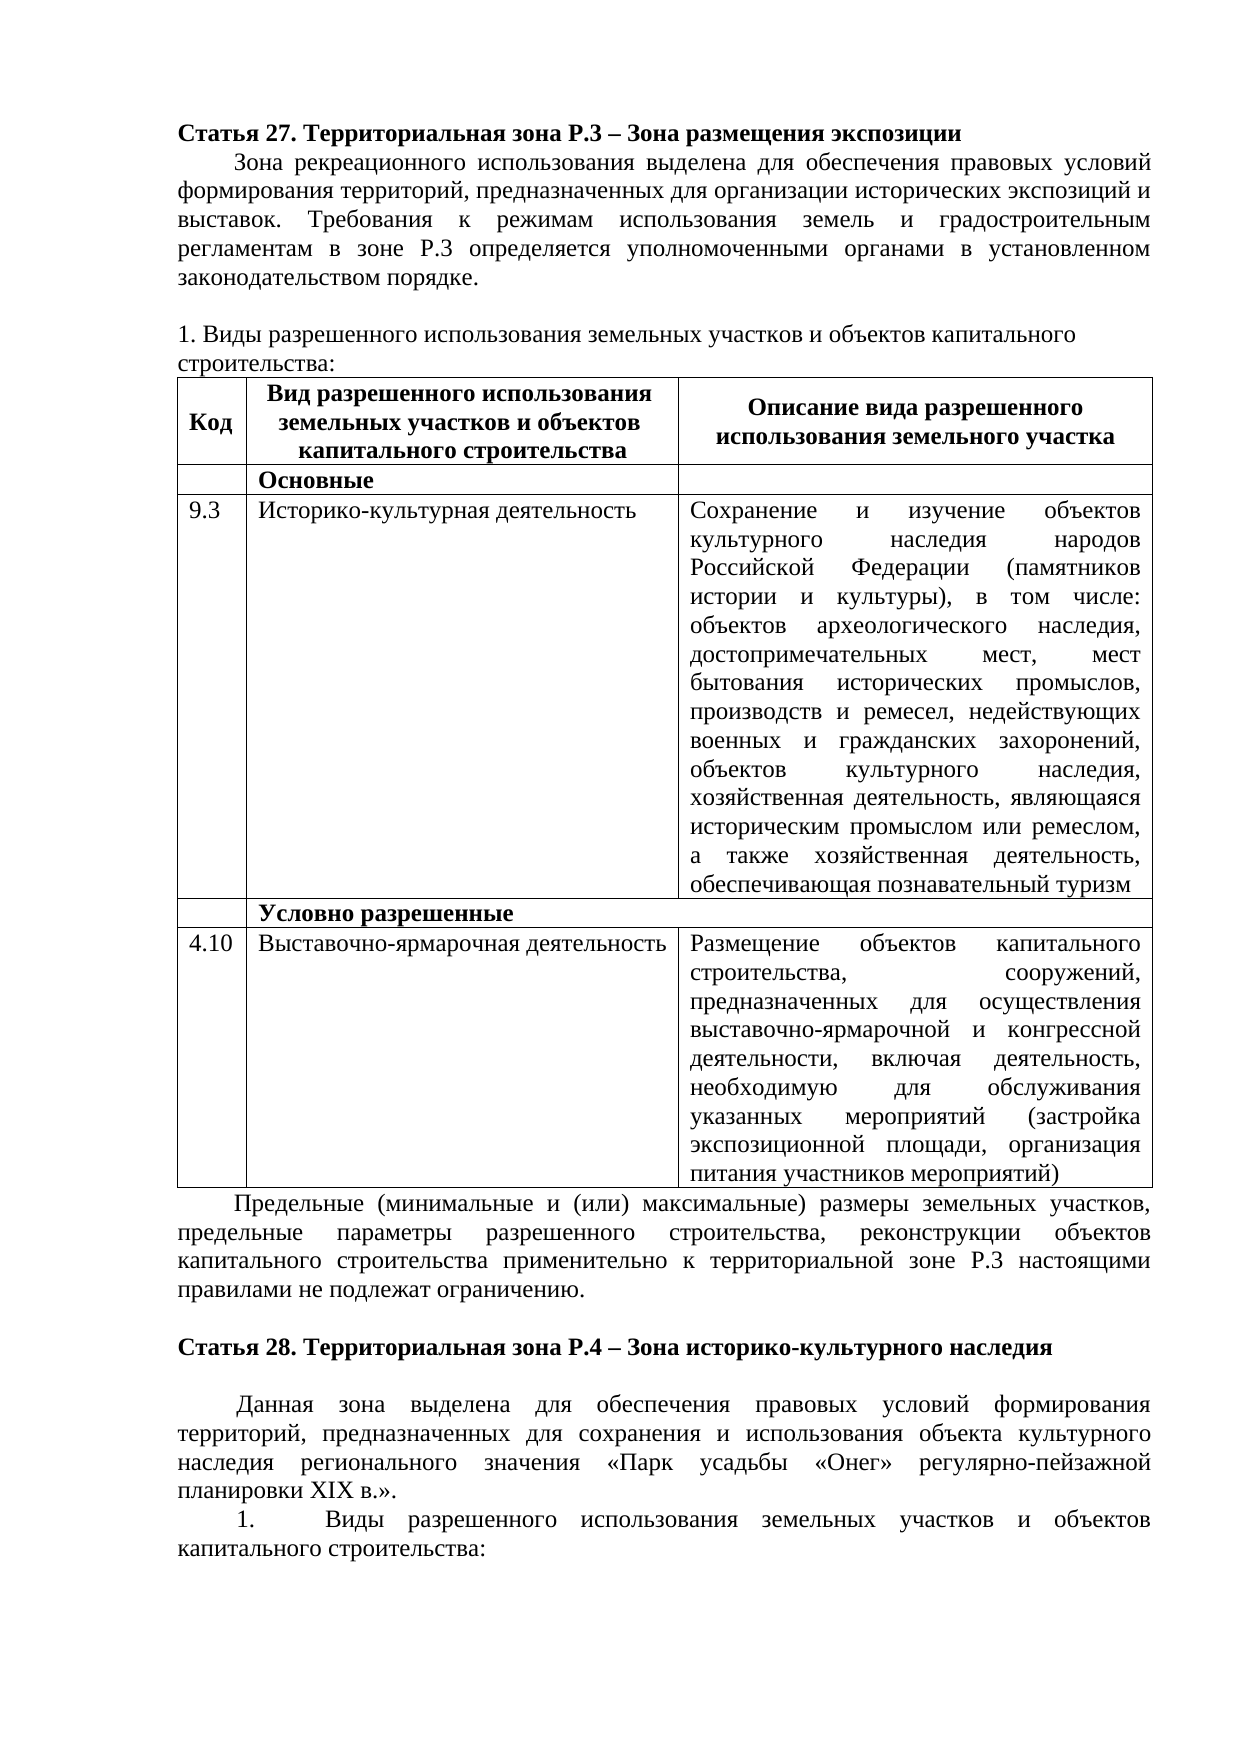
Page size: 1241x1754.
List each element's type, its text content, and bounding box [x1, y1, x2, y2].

table_cell 4.10 [178, 928, 246, 1187]
table_cell Основные [247, 465, 678, 494]
table_header Описание вида разрешенного использования земельного участка [679, 378, 1152, 464]
table_cell Размещение объектов капитального строительства, сооружений, предназначенных для осуществления выставочно-ярмарочной и конгрессной деятельности, включая деятельность, необходимую для обслуживания указанных мероприятий (застройка экспозиционной площади, организация питания участников мероприятий) [679, 928, 1152, 1187]
table_cell Выставочно-ярмарочная деятельность [247, 928, 678, 1187]
text 1. Виды разрешенного использования земельных участков и объектов капитального строительства: [177, 319, 1152, 377]
table_cell Сохранение и изучение объектов культурного наследия народов Российской Федерации (памятников истории и культуры), в том числе: объектов археологического наследия, достопримечательных мест, мест бытования исторических промыслов, производств и ремесел, недействующих военных и гражданских захоронений, объектов культурного наследия, хозяйственная деятельность, являющаяся историческим промыслом или ремеслом, а также хозяйственная деятельность, обеспечивающая познавательный туризм [679, 495, 1152, 897]
text Предельные (минимальные и (или) максимальные) размеры земельных участков, предельные параметры разрешенного строительства, реконструкции объектов капитального строительства применительно к территориальной зоне Р.3 настоящими правилами не подлежат ограничению. [177, 1188, 1152, 1303]
table_cell [178, 465, 246, 494]
table_cell Условно разрешенные [247, 899, 1152, 927]
table_cell 9.3 [178, 495, 246, 897]
text Зона рекреационного использования выделена для обеспечения правовых условий формирования территорий, предназначенных для организации исторических экспозиций и выставок. Требования к режимам использования земель и градостроительным регламентам в зоне Р.3 определяется уполномоченными органами в установленном законодательством порядке. [177, 147, 1152, 291]
table_cell Историко-культурная деятельность [247, 495, 678, 897]
table_header Вид разрешенного использования земельных участков и объектов капитального строительства [247, 378, 678, 464]
table_cell [178, 899, 246, 927]
table_cell [679, 465, 1152, 494]
text Данная зона выделена для обеспечения правовых условий формирования территорий, предназначенных для сохранения и использования объекта культурного наследия регионального значения «Парк усадьбы «Онег» регулярно-пейзажной планировки XIX в.». [177, 1389, 1152, 1504]
list Виды разрешенного использования земельных участков и объектов капитального строительства: [177, 1504, 1152, 1562]
text Статья 27. Территориальная зона Р.3 – Зона размещения экспозиции [177, 118, 1152, 147]
text Статья 28. Территориальная зона Р.4 – Зона историко-культурного наследия [177, 1332, 1152, 1361]
table_header Код [178, 378, 246, 464]
